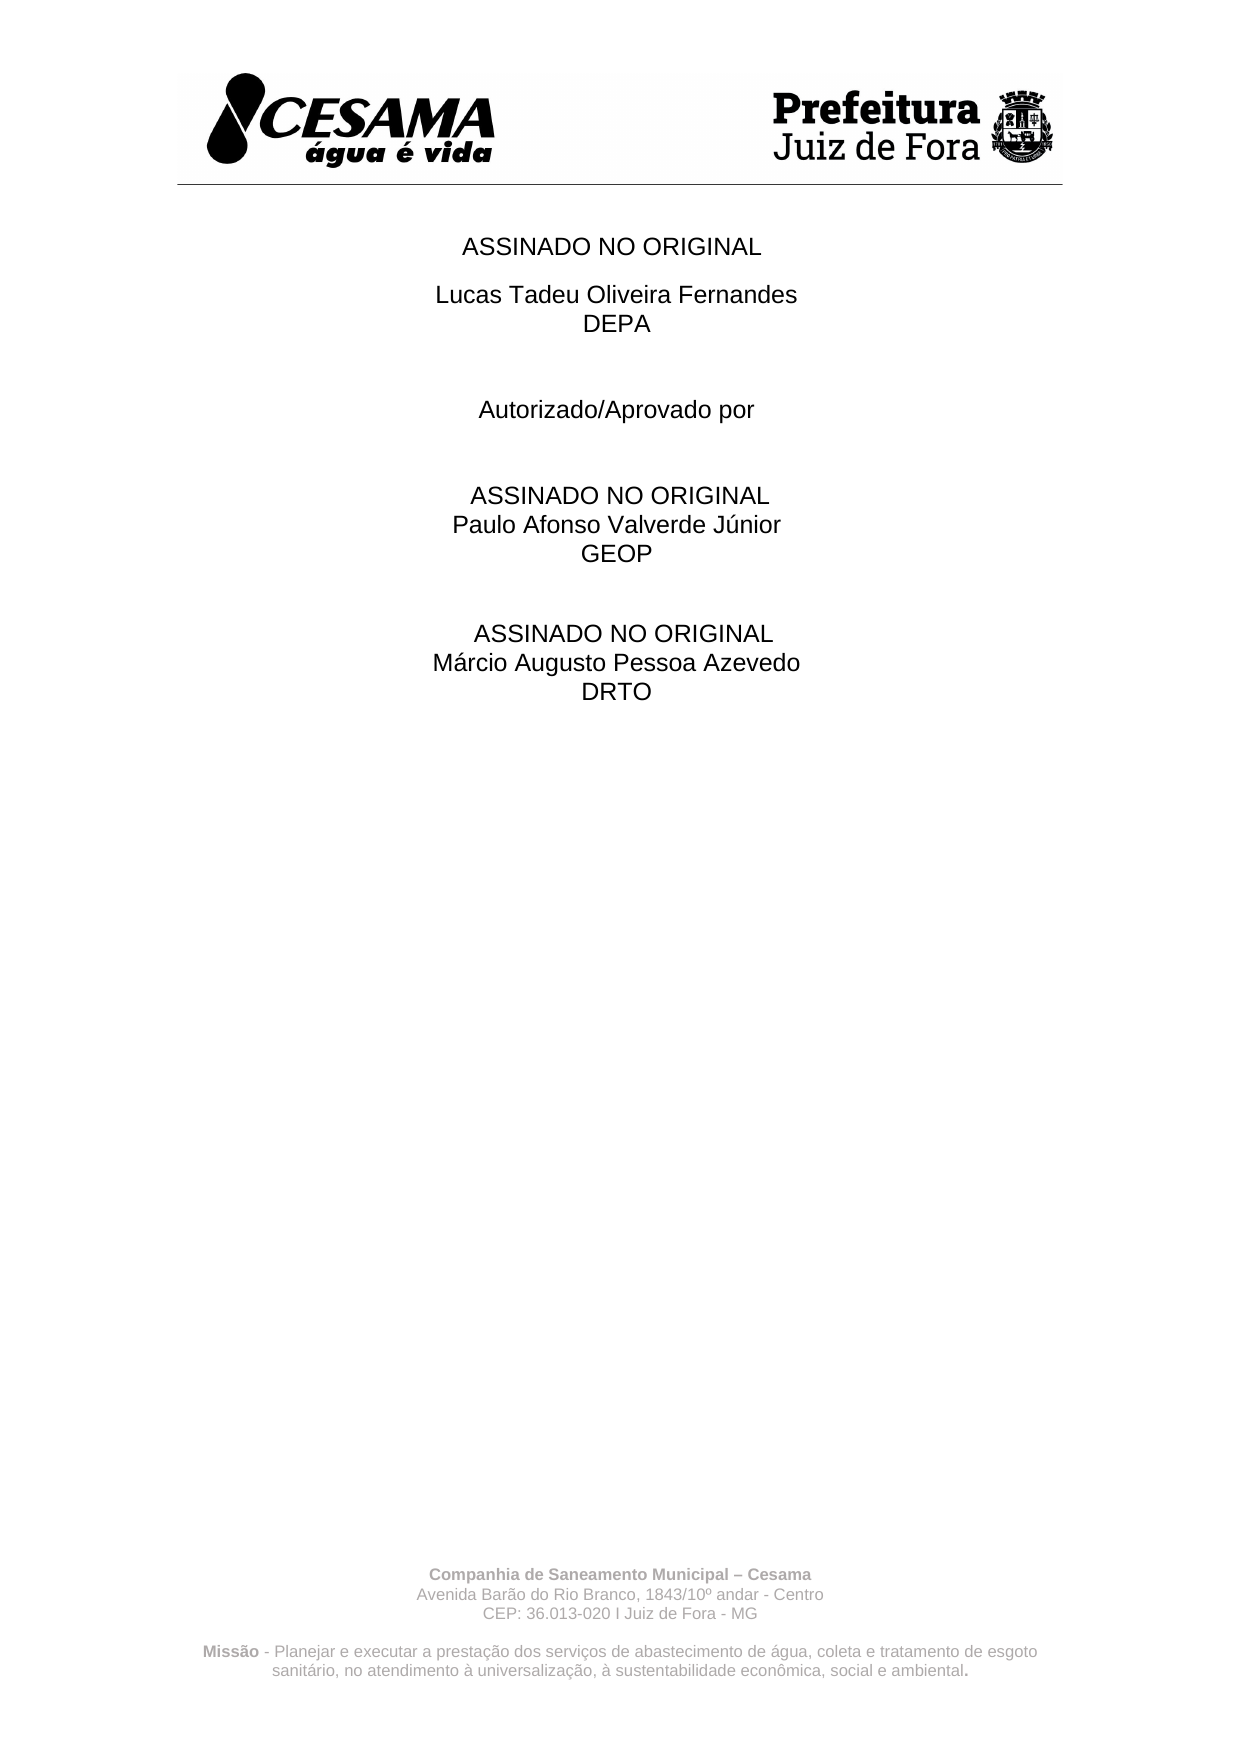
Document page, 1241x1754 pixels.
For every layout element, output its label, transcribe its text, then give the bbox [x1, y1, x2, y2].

text ASSINADO NO ORIGINAL [413, 232, 1063, 261]
text ASSINADO NO ORIGINAL [177, 619, 1063, 648]
text Autorizado/Aprovado por [177, 395, 1063, 424]
text DRTO [177, 677, 1063, 706]
text Paulo Afonso Valverde Júnior GEOP [177, 510, 1063, 567]
text Márcio Augusto Pessoa Azevedo [177, 648, 1063, 677]
text ASSINADO NO ORIGINAL [177, 481, 1063, 510]
text Lucas Tadeu Oliveira Fernandes DEPA [177, 280, 1063, 337]
picture [177, 73, 1063, 185]
